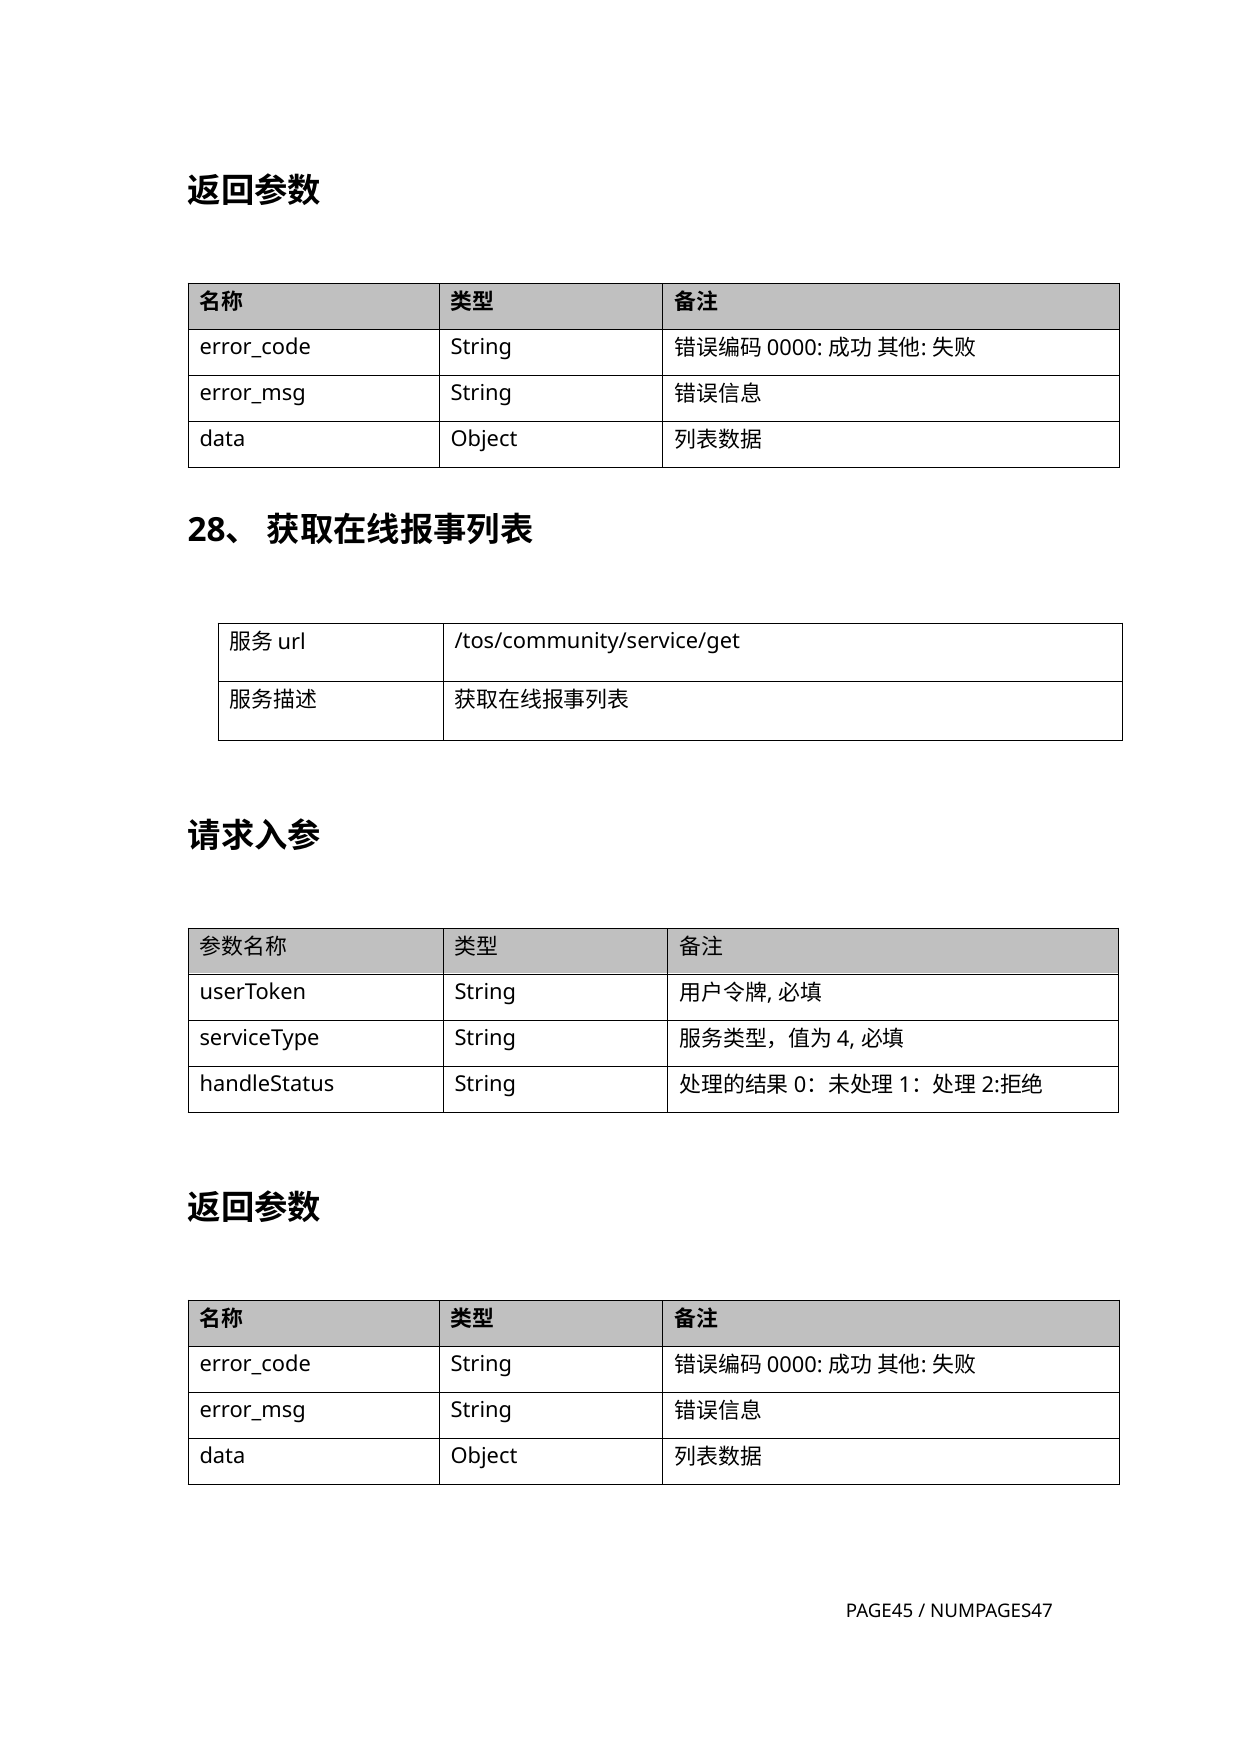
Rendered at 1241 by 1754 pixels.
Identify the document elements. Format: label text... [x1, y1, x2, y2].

table_cell serviceType [189, 1021, 443, 1066]
subtitle 请求入参 [187, 800, 1053, 865]
table_cell String [440, 1347, 662, 1392]
table_cell data [189, 422, 439, 467]
table_cell String [444, 1067, 667, 1112]
table_cell String [444, 1021, 667, 1066]
table_cell 错误编码 0000: 成功 其他: 失败 [663, 330, 1119, 375]
table_header 类型 [444, 929, 667, 973]
table_cell handleStatus [189, 1067, 443, 1112]
table_cell userToken [189, 975, 443, 1019]
table_header 服务url [219, 624, 443, 681]
table_cell String [444, 975, 667, 1019]
table_header 备注 [663, 284, 1119, 329]
table_cell 用户令牌, 必填 [668, 975, 1118, 1019]
table_cell Object [440, 1439, 662, 1484]
table_header /tos/community/service/get [444, 624, 1122, 681]
table_cell String [440, 330, 662, 375]
table_cell error_code [189, 1347, 439, 1392]
table_cell error_msg [189, 1393, 439, 1438]
subtitle 返回参数 [187, 1172, 1053, 1237]
table_cell error_msg [189, 376, 439, 421]
table_header 类型 [440, 284, 662, 329]
table_cell 服务类型，值为4, 必填 [668, 1021, 1118, 1066]
table_cell 错误编码 0000: 成功 其他: 失败 [663, 1347, 1119, 1392]
table_cell Object [440, 422, 662, 467]
table_cell String [440, 1393, 662, 1438]
table_cell data [189, 1439, 439, 1484]
subtitle 返回参数 [187, 156, 1053, 221]
table_cell 获取在线报事列表 [444, 682, 1122, 740]
subtitle 28、 获取在线报事列表 [187, 495, 1053, 560]
table_cell 错误信息 [663, 376, 1119, 421]
table_header 备注 [668, 929, 1118, 973]
table_cell 错误信息 [663, 1393, 1119, 1438]
table_cell 列表数据 [663, 422, 1119, 467]
table_cell error_code [189, 330, 439, 375]
table_cell 处理的结果 0：未处理 1：处理 2:拒绝 [668, 1067, 1118, 1112]
table_cell 服务描述 [219, 682, 443, 740]
table_cell 列表数据 [663, 1439, 1119, 1484]
table_header 名称 [189, 1301, 439, 1346]
table_header 名称 [189, 284, 439, 329]
table_header 备注 [663, 1301, 1119, 1346]
table_cell String [440, 376, 662, 421]
table_header 类型 [440, 1301, 662, 1346]
table_header 参数名称 [189, 929, 443, 973]
